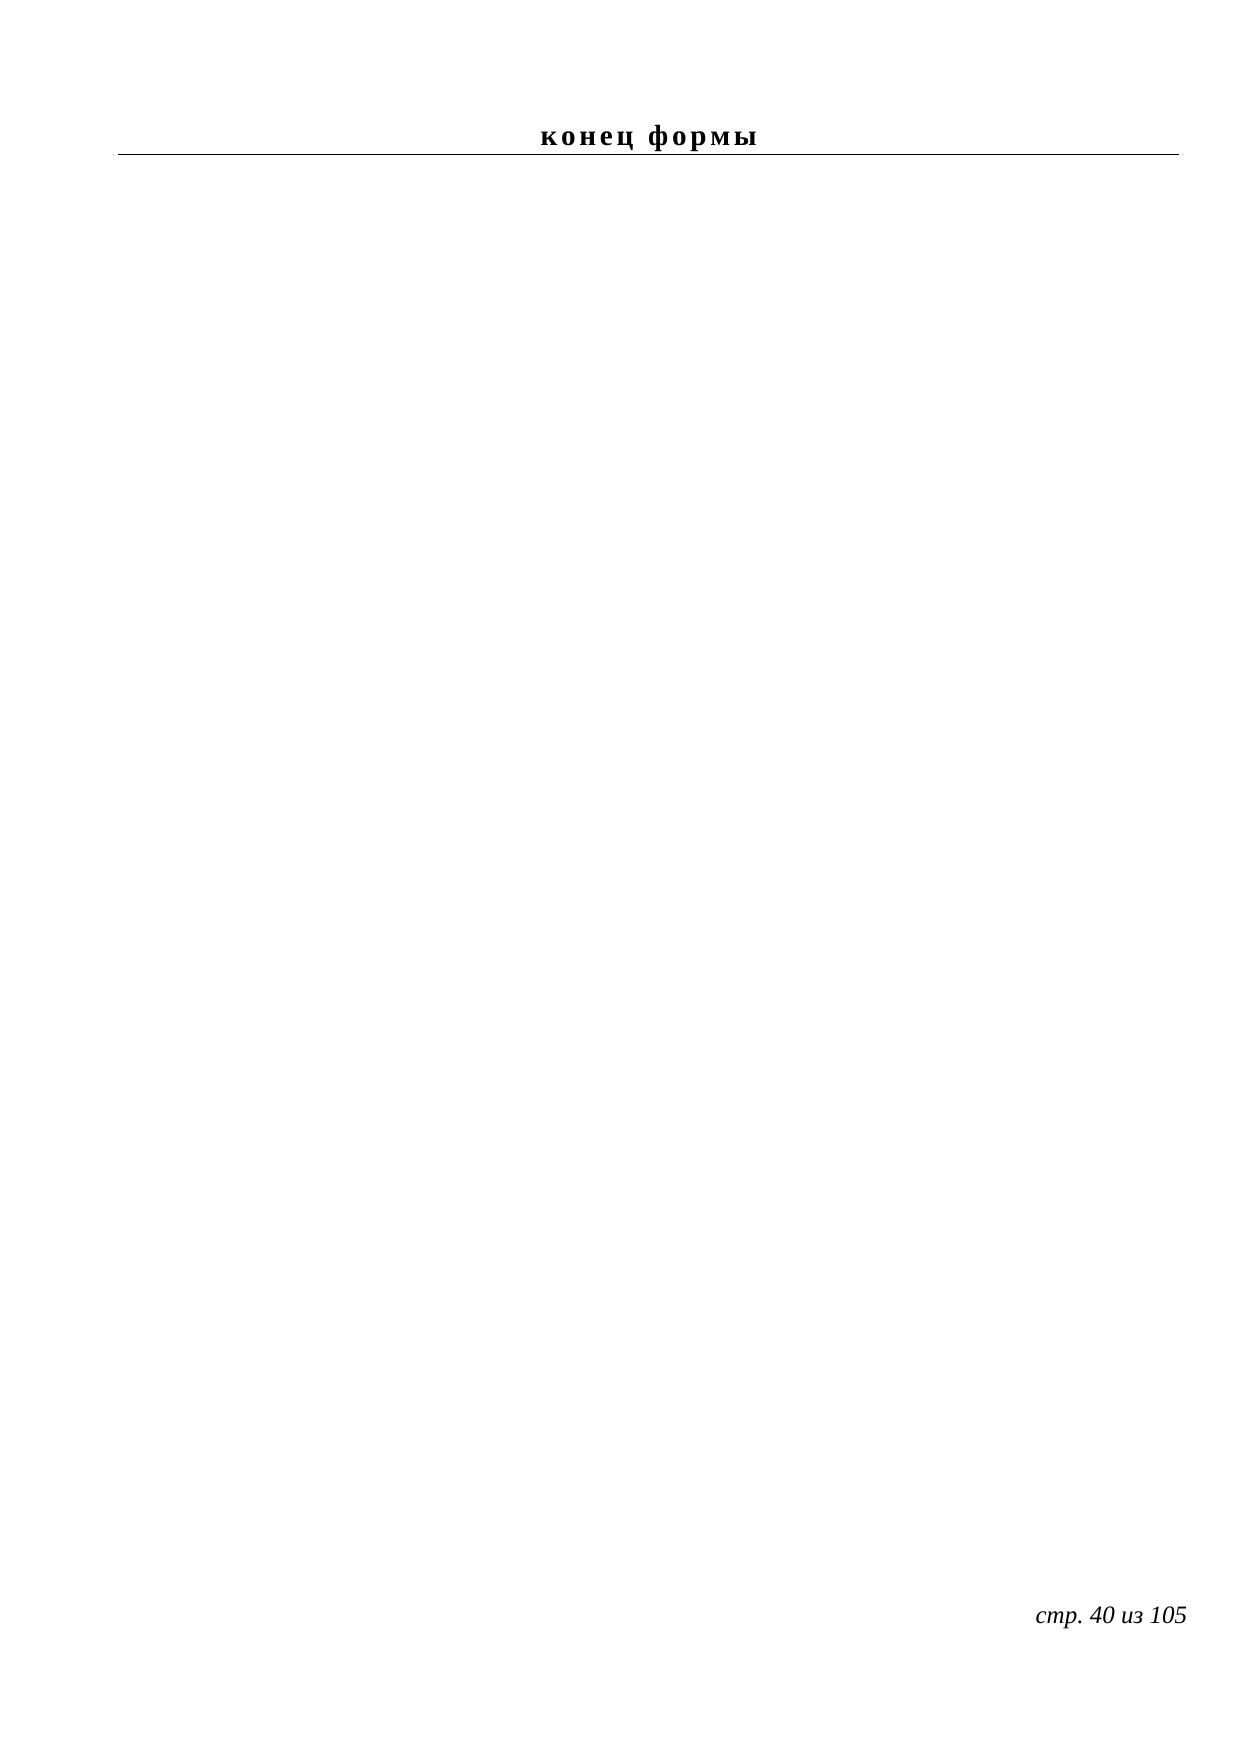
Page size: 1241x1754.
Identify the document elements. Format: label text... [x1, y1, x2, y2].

text конец формы [118, 118, 1179, 154]
